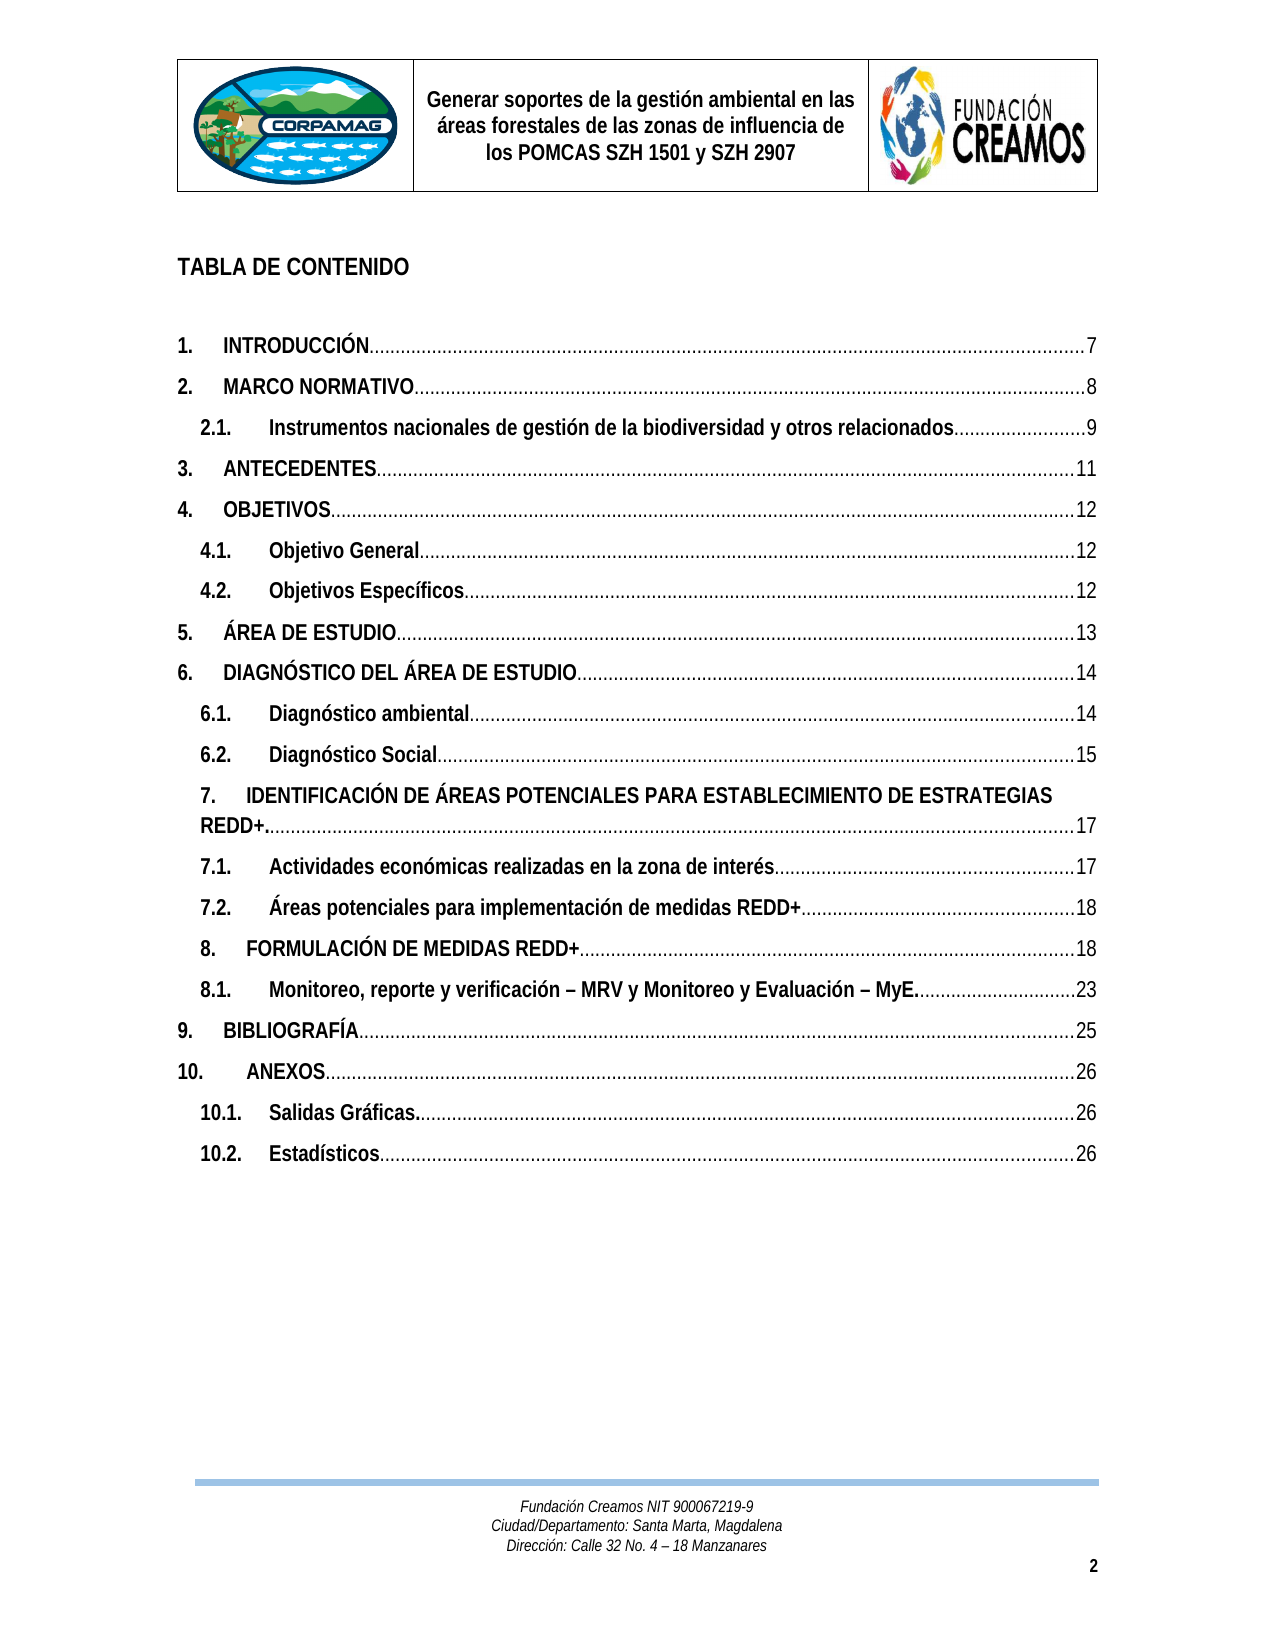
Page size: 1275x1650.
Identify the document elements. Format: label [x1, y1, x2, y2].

picture [193, 66, 398, 185]
picture [880, 66, 1086, 185]
